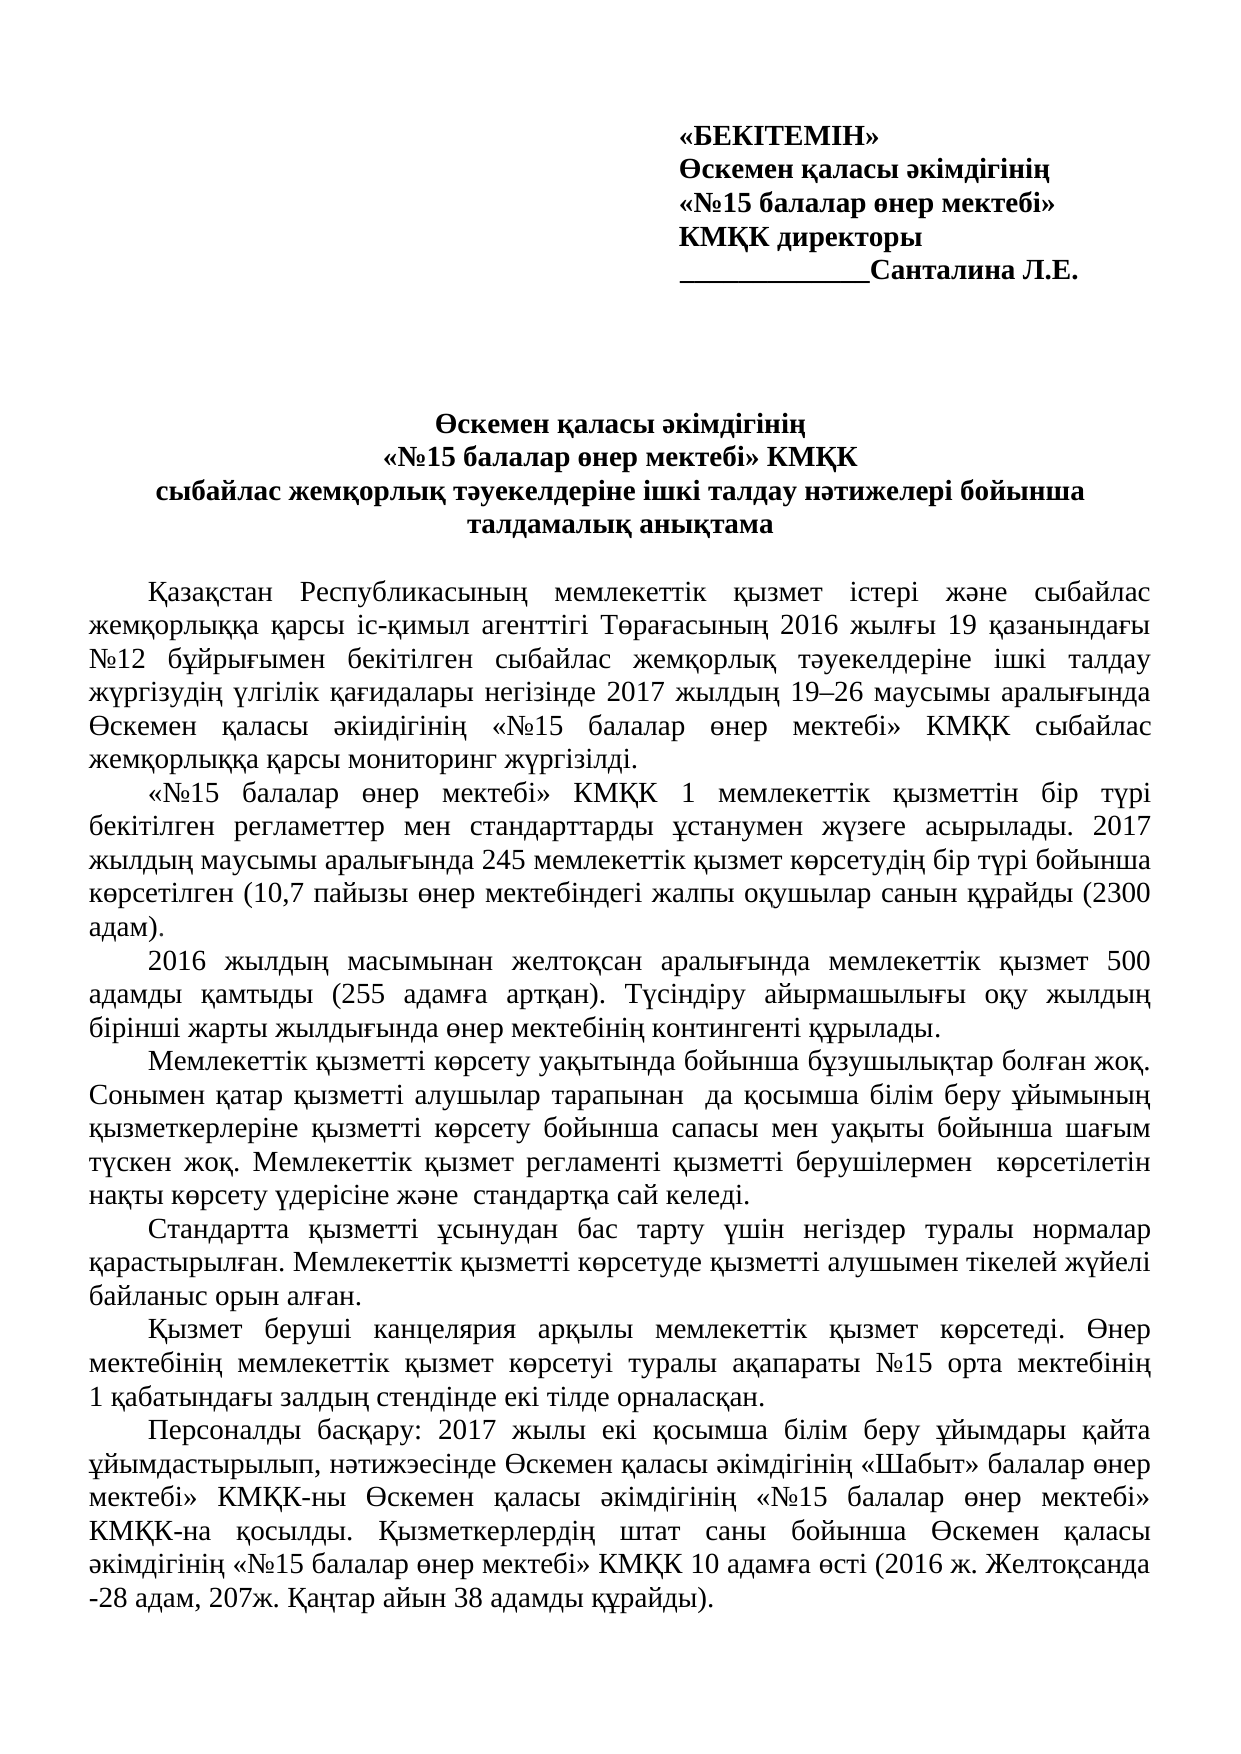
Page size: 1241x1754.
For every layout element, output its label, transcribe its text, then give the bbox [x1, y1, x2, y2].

text талдамалық анықтама [89, 507, 1152, 540]
text сыбайлас жемқорлық тәуекелдеріне ішкі талдау нәтижелері бойынша [89, 473, 1152, 507]
text Өскемен қаласы әкімдігінің [89, 406, 1152, 439]
text Стандартта қызметті ұсынудан бас тарту үшін негіздер туралы нормалар қарастырылған. Мемлекеттік қызметті көрсетуде қызметті алушымен тікелей жүйелі байланыс орын алған. [89, 1211, 1152, 1312]
text Қазақстан Республикасының мемлекеттік қызмет істері және сыбайлас жемқорлыққа қарсы іс-қимыл агенттігі Төрағасының 2016 жылғы 19 қазанындағы №12 бұйрығымен бекітілген сыбайлас жемқорлық тәуекелдеріне ішкі талдау жүргізудің үлгілік қағидалары негізінде 2017 жылдың 19–26 маусымы аралығында Өскемен қаласы әкіидігінің «№15 балалар өнер мектебі» КМҚК сыбайлас жемқорлыққа қарсы мониторинг жүргізілді. [89, 574, 1152, 775]
text «№15 балалар өнер мектебі» КМҚК 1 мемлекеттік қызметтін бір түрі бекітілген регламеттер мен стандарттарды ұстанумен жүзеге асырылады. 2017 жылдың маусымы аралығында 245 мемлекеттік қызмет көрсетудің бір түрі бойынша көрсетілген (10,7 пайызы өнер мектебіндегі жалпы оқушылар санын құрайды (2300 адам). [89, 775, 1152, 943]
text _____________Санталина Л.Е. [191, 252, 1152, 286]
text «№15 балалар өнер мектебі» КМҚК директоры [679, 185, 1152, 252]
text 2016 жылдың масымынан желтоқсан аралығында мемлекеттік қызмет 500 адамды қамтыды (255 адамға артқан). Түсіндіру айырмашылығы оқу жылдың бірінші жарты жылдығында өнер мектебінің контингенті құрылады. [89, 943, 1152, 1043]
text Мемлекеттік қызметті көрсету уақытында бойынша бұзушылықтар болған жоқ. Сонымен қатар қызметті алушылар тарапынан да қосымша білім беру ұйымының қызметкерлеріне қызметті көрсету бойынша сапасы мен уақыты бойынша шағым түскен жоқ. Мемлекеттік қызмет регламенті қызметті берушілермен көрсетілетін нақты көрсету үдерісіне және стандартқа сай келеді. [89, 1043, 1152, 1211]
text Қызмет беруші канцелярия арқылы мемлекеттік қызмет көрсетеді. Өнер мектебінің мемлекеттік қызмет көрсетуі туралы ақапараты №15 орта мектебінің 1 қабатындағы залдың стендінде екі тілде орналасқан. [89, 1312, 1152, 1412]
text Персоналды басқару: 2017 жылы екі қосымша білім беру ұйымдары қайта ұйымдастырылып, нәтижэесінде Өскемен қаласы әкімдігінің «Шабыт» балалар өнер мектебі» КМҚК-ны Өскемен қаласы әкімдігінің «№15 балалар өнер мектебі» КМҚК-на қосылды. Қызметкерлердің штат саны бойынша Өскемен қаласы әкімдігінің «№15 балалар өнер мектебі» КМҚК 10 адамға өсті (2016 ж. Желтоқсанда -28 адам, 207ж. Қаңтар айын 38 адамды құрайды). [89, 1412, 1152, 1613]
text «№15 балалар өнер мектебі» КМҚК [89, 439, 1152, 473]
text «БЕКІТЕМІН» [679, 118, 1152, 152]
text Өскемен қаласы әкімдігінің [679, 152, 1152, 185]
